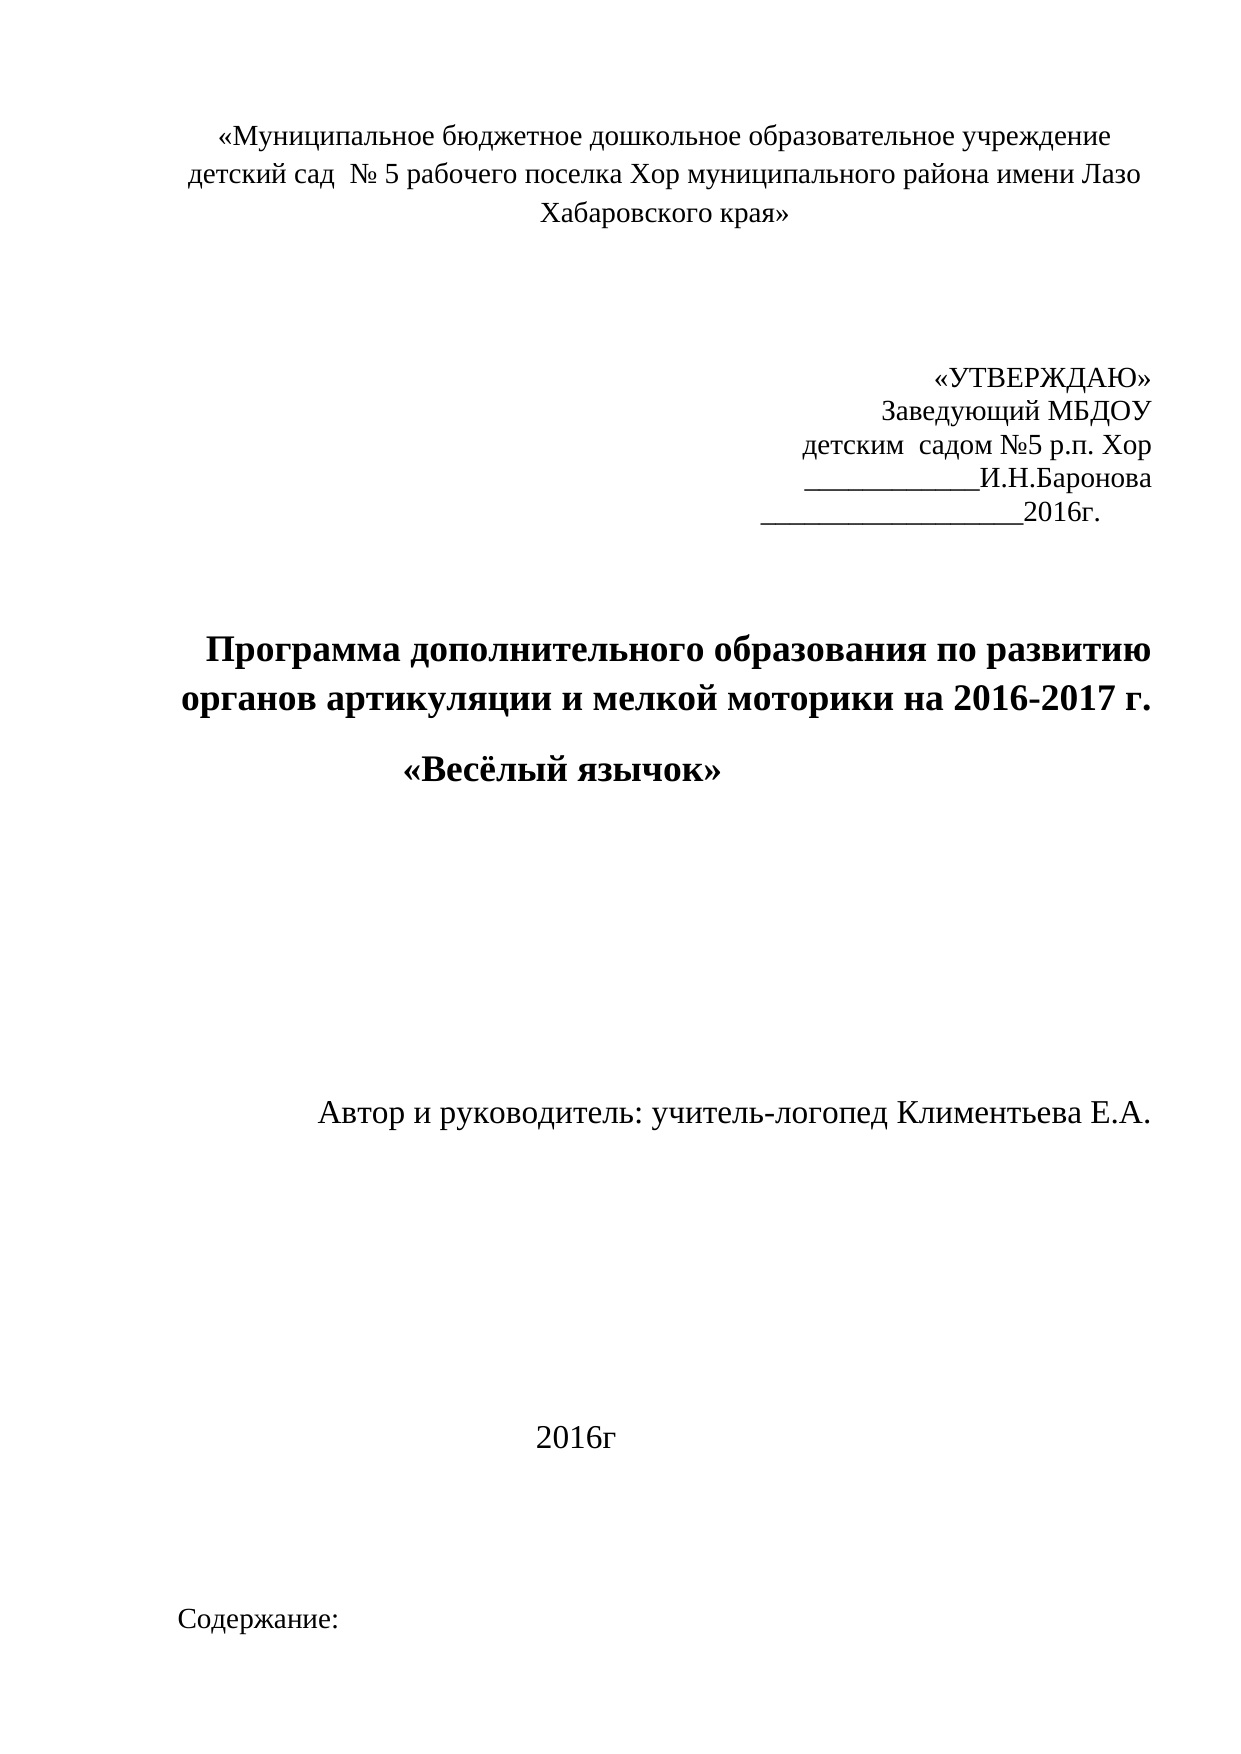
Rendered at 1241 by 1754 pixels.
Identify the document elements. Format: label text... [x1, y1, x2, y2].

text Содержание: [177, 1601, 1152, 1634]
text __________________2016г. [177, 494, 1152, 528]
text Заведующий МБДОУ [177, 393, 1152, 427]
text «Весёлый язычок» [177, 746, 1152, 789]
text Программа дополнительного образования по развитию органов артикуляции и мелкой моторики на 2016-2017 г. [177, 626, 1152, 719]
text 2016г [177, 1417, 1152, 1455]
text ____________И.Н.Баронова [177, 461, 1152, 494]
text «УТВЕРЖДАЮ» [177, 360, 1152, 393]
text «Муниципальное бюджетное дошкольное образовательное учреждение детский сад № 5 рабочего поселка Хор муниципального района имени Лазо Хабаровского края» [177, 118, 1152, 229]
text детским садом №5 р.п. Хор [177, 427, 1152, 461]
text Автор и руководитель: учитель-логопед Климентьева Е.А. [177, 1093, 1152, 1131]
